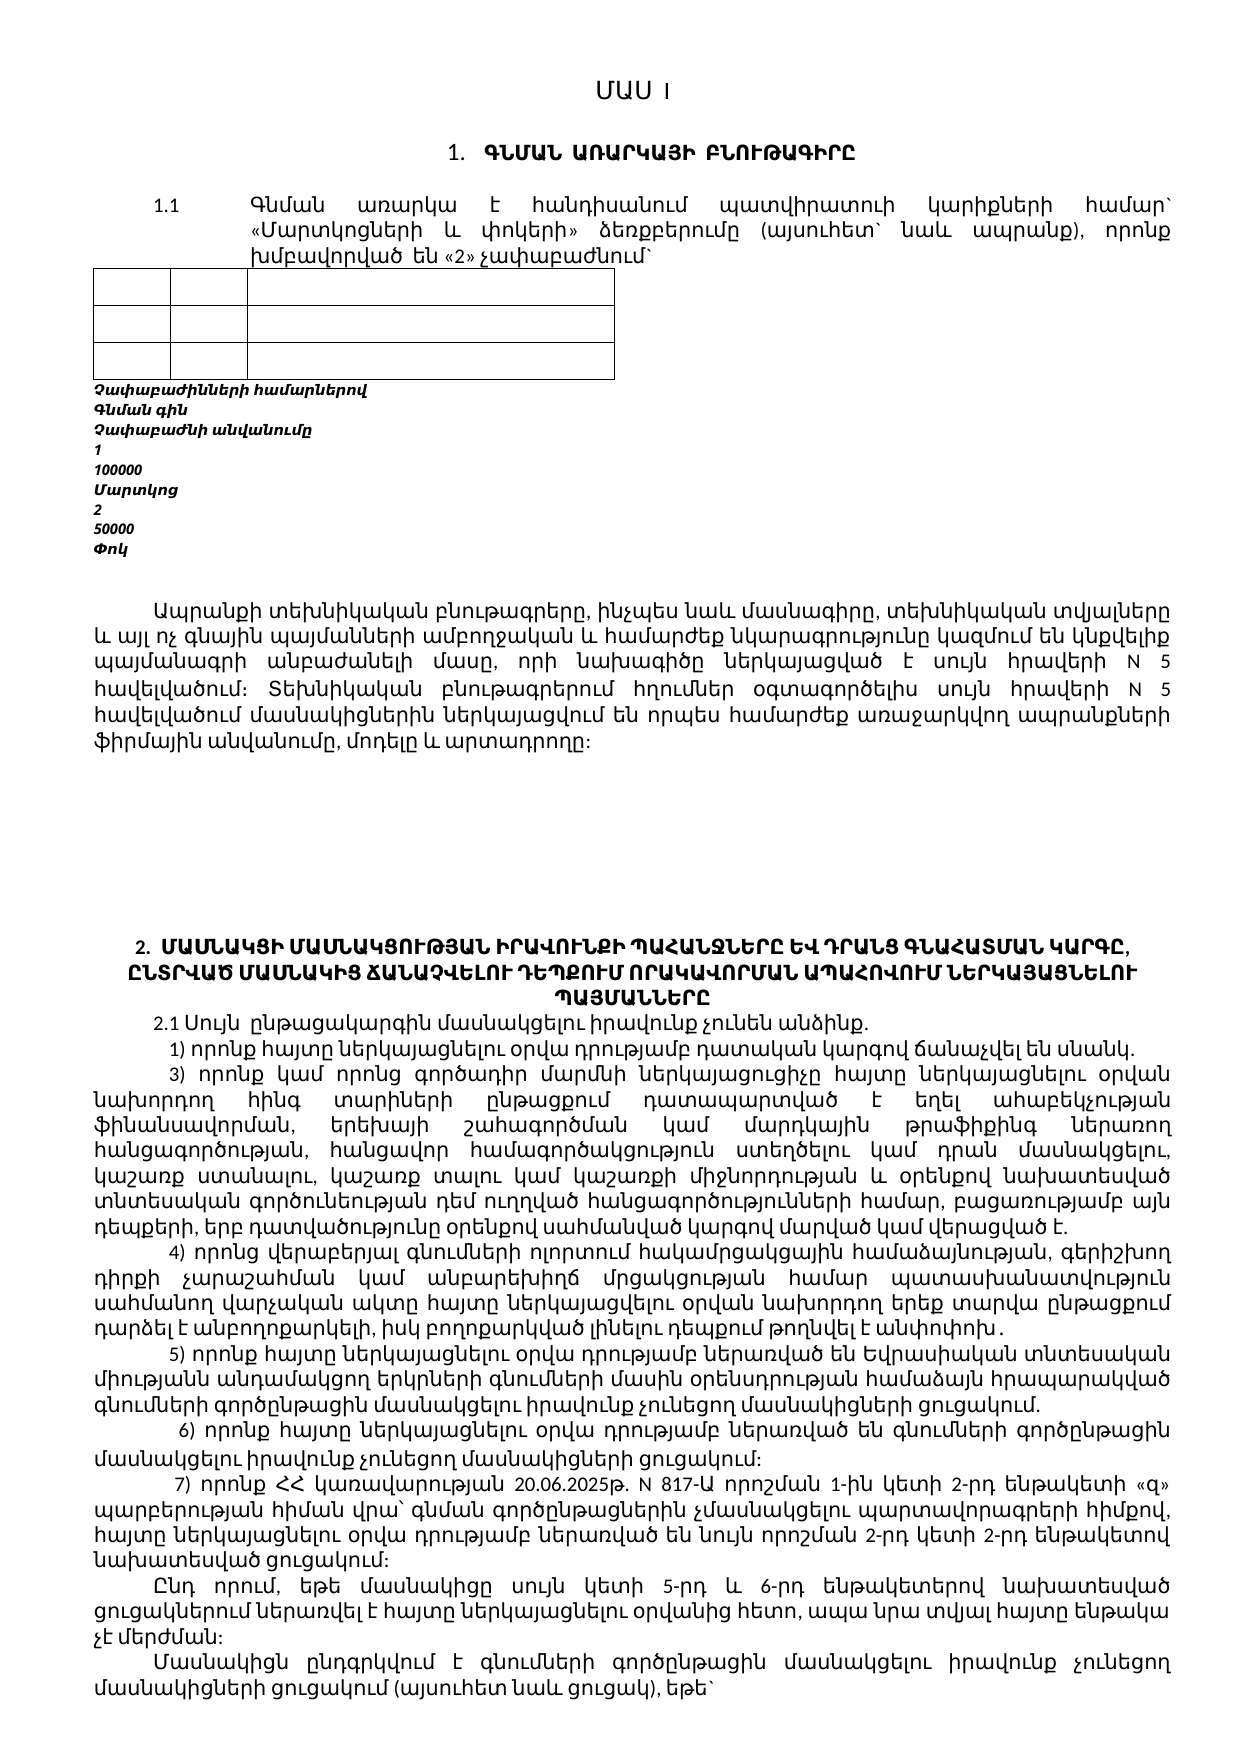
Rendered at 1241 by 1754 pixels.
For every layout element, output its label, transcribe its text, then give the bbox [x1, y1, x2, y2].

text 2. ՄԱՍՆԱԿՑԻ ՄԱՍՆԱԿՑՈՒԹՅԱՆ ԻՐԱՎՈՒՆՔԻ ՊԱՀԱՆՋՆԵՐԸ ԵՎ ԴՐԱՆՑ ԳՆԱՀԱՏՄԱՆ ԿԱՐԳԸ, ԸՆՏՐՎԱԾ ՄԱՍՆԱԿԻՑ ՃԱՆԱՉՎԵԼՈՒ ԴԵՊՔՈՒՄ ՈՐԱԿԱՎՈՐՄԱՆ ԱՊԱՀՈՎՈՒՄ ՆԵՐԿԱՅԱՑՆԵԼՈՒ ՊԱՅՄԱՆՆԵՐԸ [94, 934, 1171, 1011]
text 7) որոնք ՀՀ կառավարության 20.06.2025թ. N 817-Ա որոշման 1-ին կետի 2-րդ ենթակետի «զ» պարբերության հիման վրա՝ գնման գործընթացներին չմասնակցելու պարտավորագրերի հիմքով, հայտը ներկայացնելու օրվա դրությամբ ներառված են նույն որոշման 2-րդ կետի 2-րդ ենթակետով նախատեսված ցուցակում: [94, 1471, 1171, 1573]
text Մասնակիցն ընդգրկվում է գնումների գործընթացին մասնակցելու իրավունք չունեցող մասնակիցների ցուցակում (այսուհետ նաև ցուցակ), եթե` [94, 1649, 1171, 1700]
text 3) որոնք կամ որոնց գործադիր մարմնի ներկայացուցիչը հայտը ներկայացնելու օրվան նախորդող հինգ տարիների ընթացքում դատապարտված է եղել ահաբեկչության ֆինանսավորման, երեխայի շահագործման կամ մարդկային թրաֆիքինգ ներառող հանցագործության, հանցավոր համագործակցություն ստեղծելու կամ դրան մասնակցելու, կաշառք ստանալու, կաշառք տալու կամ կաշառքի միջնորդության և օրենքով նախատեսված տնտեսական գործունեության դեմ ուղղված հանցագործությունների համար, բացառությամբ այն դեպքերի, երբ դատվածությունը օրենքով սահմանված կարգով մարված կամ վերացված է. [94, 1061, 1171, 1239]
list ԳՆՄԱՆ ԱՌԱՐԿԱՅԻ ԲՆՈՒԹԱԳԻՐԸ [131, 136, 1171, 167]
text 1) որոնք հայտը ներկայացնելու օրվա դրությամբ դատական կարգով ճանաչվել են սնանկ. [94, 1036, 1171, 1061]
text 5) որոնք հայտը ներկայացնելու օրվա դրությամբ ներառված են Եվրասիական տնտեսական միությանն անդամակցող երկրների գնումների մասին օրենսդրության համաձայն հրապարակված գնումների գործընթացին մասնակցելու իրավունք չունեցող մասնակիցների ցուցակում. [94, 1341, 1171, 1417]
text 4) որոնց վերաբերյալ գնումների ոլորտում հակամրցակցային համաձայնության, գերիշխող դիրքի չարաշահման կամ անբարեխիղճ մրցակցության համար պատասխանատվություն սահմանող վարչական ակտը հայտը ներկայացվելու օրվան նախորդող երեք տարվա ընթացքում դարձել է անբողոքարկելի, իսկ բողոքարկված լինելու դեպքում թողնվել է անփոփոխ․ [94, 1239, 1171, 1341]
subtitle Գնման առարկա է հանդիսանում պատվիրատուի կարիքների համար` «Մարտկոցների և փոկերի» ձեռքբերումը (այսուհետ` նաև ապրանք), որոնք խմբավորված են «2» չափաբաժնում` [153, 192, 1171, 268]
text 6) որոնք հայտը ներկայացնելու օրվա դրությամբ ներառված են գնումների գործընթացին մասնակցելու իրավունք չունեցող մասնակիցների ցուցակում: [94, 1417, 1171, 1471]
text Ապրանքի տեխնիկական բնութագրերը, ինչպես նաև մասնագիրը, տեխնիկական տվյալները և այլ ոչ գնային պայմանների ամբողջական և համարժեք նկարագրությունը կազմում են կնքվելիք պայմանագրի անբաժանելի մասը, որի նախագիծը ներկայացված է սույն հրավերի N 5 հավելվածում։ Տեխնիկական բնութագրերում հղումներ օգտագործելիս սույն հրավերի N 5 հավելվածում մասնակիցներին ներկայացվում են որպես համարժեք առաջարկվող ապրանքների ֆիրմային անվանումը, մոդելը և արտադրողը: [94, 598, 1171, 753]
text Ընդ որում, եթե մասնակիցը սույն կետի 5-րդ և 6-րդ ենթակետերով նախատեսված ցուցակներում ներառվել է հայտը ներկայացնելու օրվանից հետո, ապա նրա տվյալ հայտը ենթակա չէ մերժման: [94, 1573, 1171, 1649]
text ՄԱՍ I [94, 75, 1171, 106]
text 2.1 Սույն ընթացակարգին մասնակցելու իրավունք չունեն անձինք. [94, 1011, 1171, 1036]
